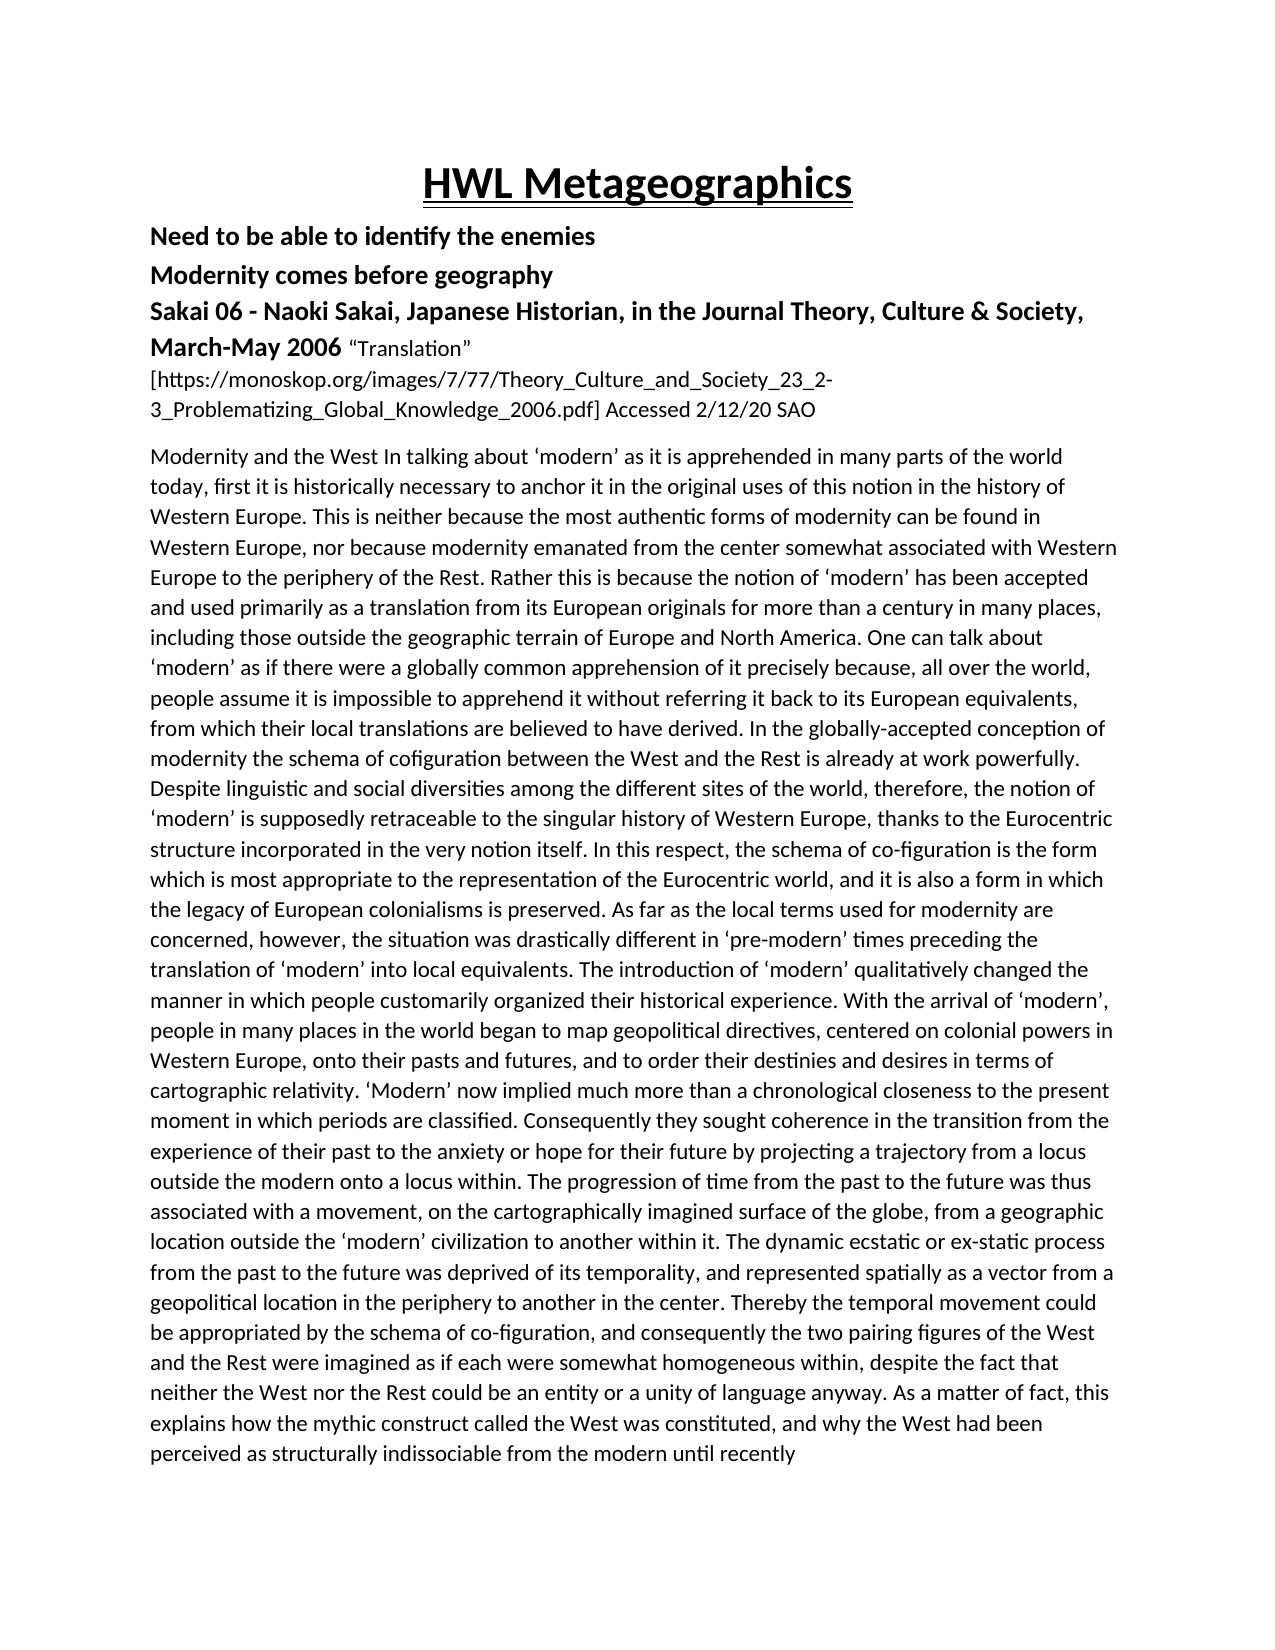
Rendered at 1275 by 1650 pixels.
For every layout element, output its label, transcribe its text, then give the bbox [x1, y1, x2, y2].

subtitle HWL Metageographics [150, 154, 1125, 210]
text Modernity and the West In talking about ‘modern’ as it is apprehended in many parts of the world today, first it is historically necessary to anchor it in the original uses of this notion in the history of Western Europe. This is neither because the most authentic forms of modernity can be found in Western Europe, nor because modernity emanated from the center somewhat associated with Western Europe to the periphery of the Rest. Rather this is because the notion of ‘modern’ has been accepted and used primarily as a translation from its European originals for more than a century in many places, including those outside the geographic terrain of Europe and North America. One can talk about ‘modern’ as if there were a globally common apprehension of it precisely because, all over the world, people assume it is impossible to apprehend it without referring it back to its European equivalents, from which their local translations are believed to have derived. In the globally-accepted conception of modernity the schema of cofiguration between the West and the Rest is already at work powerfully. Despite linguistic and social diversities among the different sites of the world, therefore, the notion of ‘modern’ is supposedly retraceable to the singular history of Western Europe, thanks to the Eurocentric structure incorporated in the very notion itself. In this respect, the schema of co-figuration is the form which is most appropriate to the representation of the Eurocentric world, and it is also a form in which the legacy of European colonialisms is preserved. As far as the local terms used for modernity are concerned, however, the situation was drastically different in ‘pre-modern’ times preceding the translation of ‘modern’ into local equivalents. The introduction of ‘modern’ qualitatively changed the manner in which people customarily organized their historical experience. With the arrival of ‘modern’, people in many places in the world began to map geopolitical directives, centered on colonial powers in Western Europe, onto their pasts and futures, and to order their destinies and desires in terms of cartographic relativity. ‘Modern’ now implied much more than a chronological closeness to the present moment in which periods are classified. Consequently they sought coherence in the transition from the experience of their past to the anxiety or hope for their future by projecting a trajectory from a locus outside the modern onto a locus within. The progression of time from the past to the future was thus associated with a movement, on the cartographically imagined surface of the globe, from a geographic location outside the ‘modern’ civilization to another within it. The dynamic ecstatic or ex-static process from the past to the future was deprived of its temporality, and represented spatially as a vector from a geopolitical location in the periphery to another in the center. Thereby the temporal movement could be appropriated by the schema of co-figuration, and consequently the two pairing figures of the West and the Rest were imagined as if each were somewhat homogeneous within, despite the fact that neither the West nor the Rest could be an entity or a unity of language anyway. As a matter of fact, this explains how the mythic construct called the West was constituted, and why the West had been perceived as structurally indissociable from the modern until recently [150, 442, 1125, 1467]
text Sakai 06 - Naoki Sakai, Japanese Historian, in the Journal Theory, Culture & Society, March-May 2006 “Translation” [https://monoskop.org/images/7/77/Theory_Culture_and_Society_23_2-3_Problematizing_Global_Knowledge_2006.pdf] Accessed 2/12/20 SAO [150, 294, 1125, 423]
subtitle Need to be able to identify the enemies [150, 219, 1125, 252]
subtitle Modernity comes before geography [150, 258, 1125, 291]
